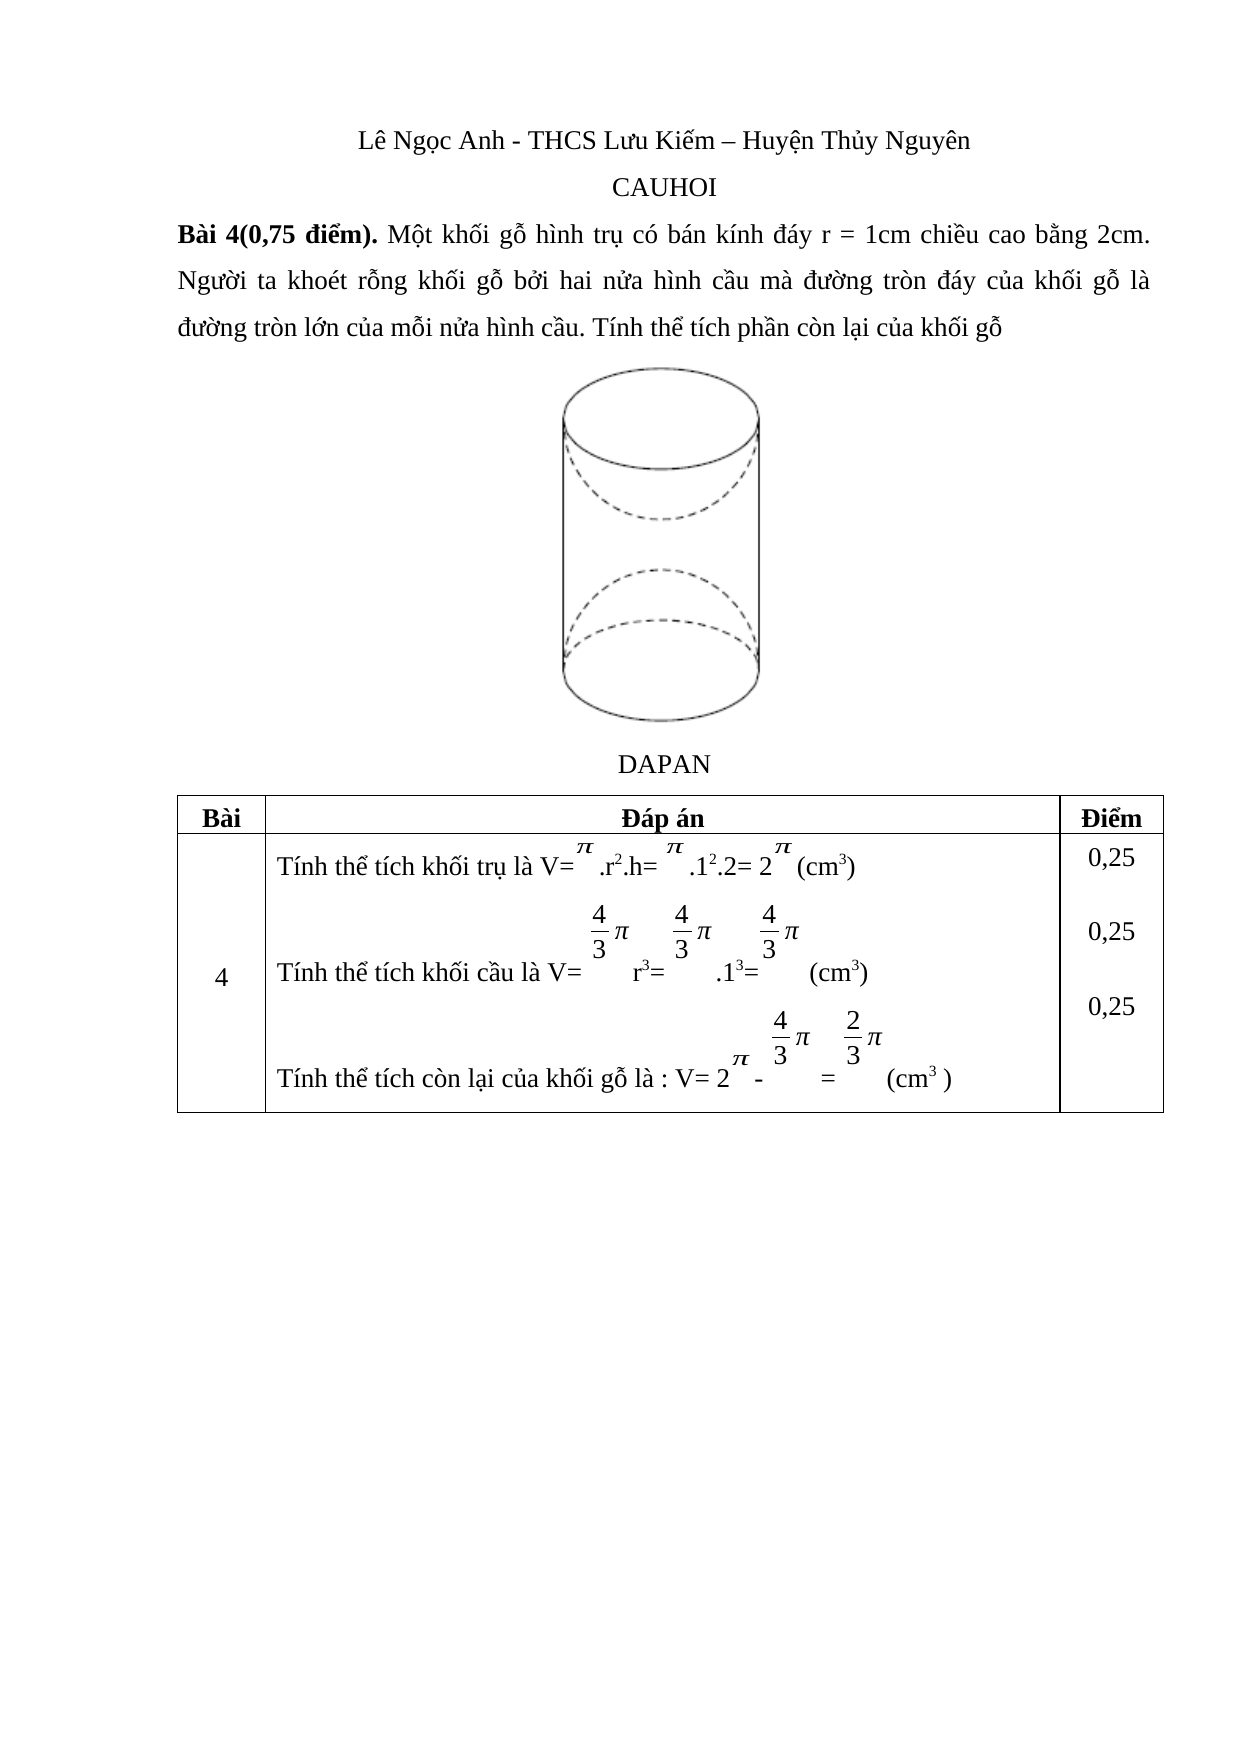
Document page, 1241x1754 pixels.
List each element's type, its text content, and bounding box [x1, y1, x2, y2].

table_cell Tính thể tích khối trụ là V=.r2.h= .12.2= 2(cm3) Tính thể tích khối cầu là V= r3= .13= (cm3) Tính thể tích còn lại của khối gỗ là : V= 2- = (cm3 ) [266, 834, 1059, 1112]
text Lê Ngọc Anh - THCS Lưu Kiếm – Huyện Thủy Nguyên [177, 124, 1152, 156]
table_cell 0,25 0,25 0,25 [1061, 834, 1163, 1112]
text Bài 4(0,75 điểm). Một khối gỗ hình trụ có bán kính đáy r = 1cm chiều cao bằng 2cm. Người ta khoét rỗng khối gỗ bởi hai nửa hình cầu mà đường tròn đáy của khối gỗ là đường tròn lớn của mỗi nửa hình cầu. Tính thể tích phần còn lại của khối gỗ [177, 218, 1152, 342]
table_header Đáp án [266, 796, 1059, 833]
table_header Bài [178, 796, 265, 833]
table_header Điểm [1061, 796, 1163, 833]
text CAUHOI [177, 171, 1152, 202]
picture [547, 363, 782, 727]
table_cell 4 [178, 834, 265, 1112]
text DAPAN [177, 748, 1152, 779]
